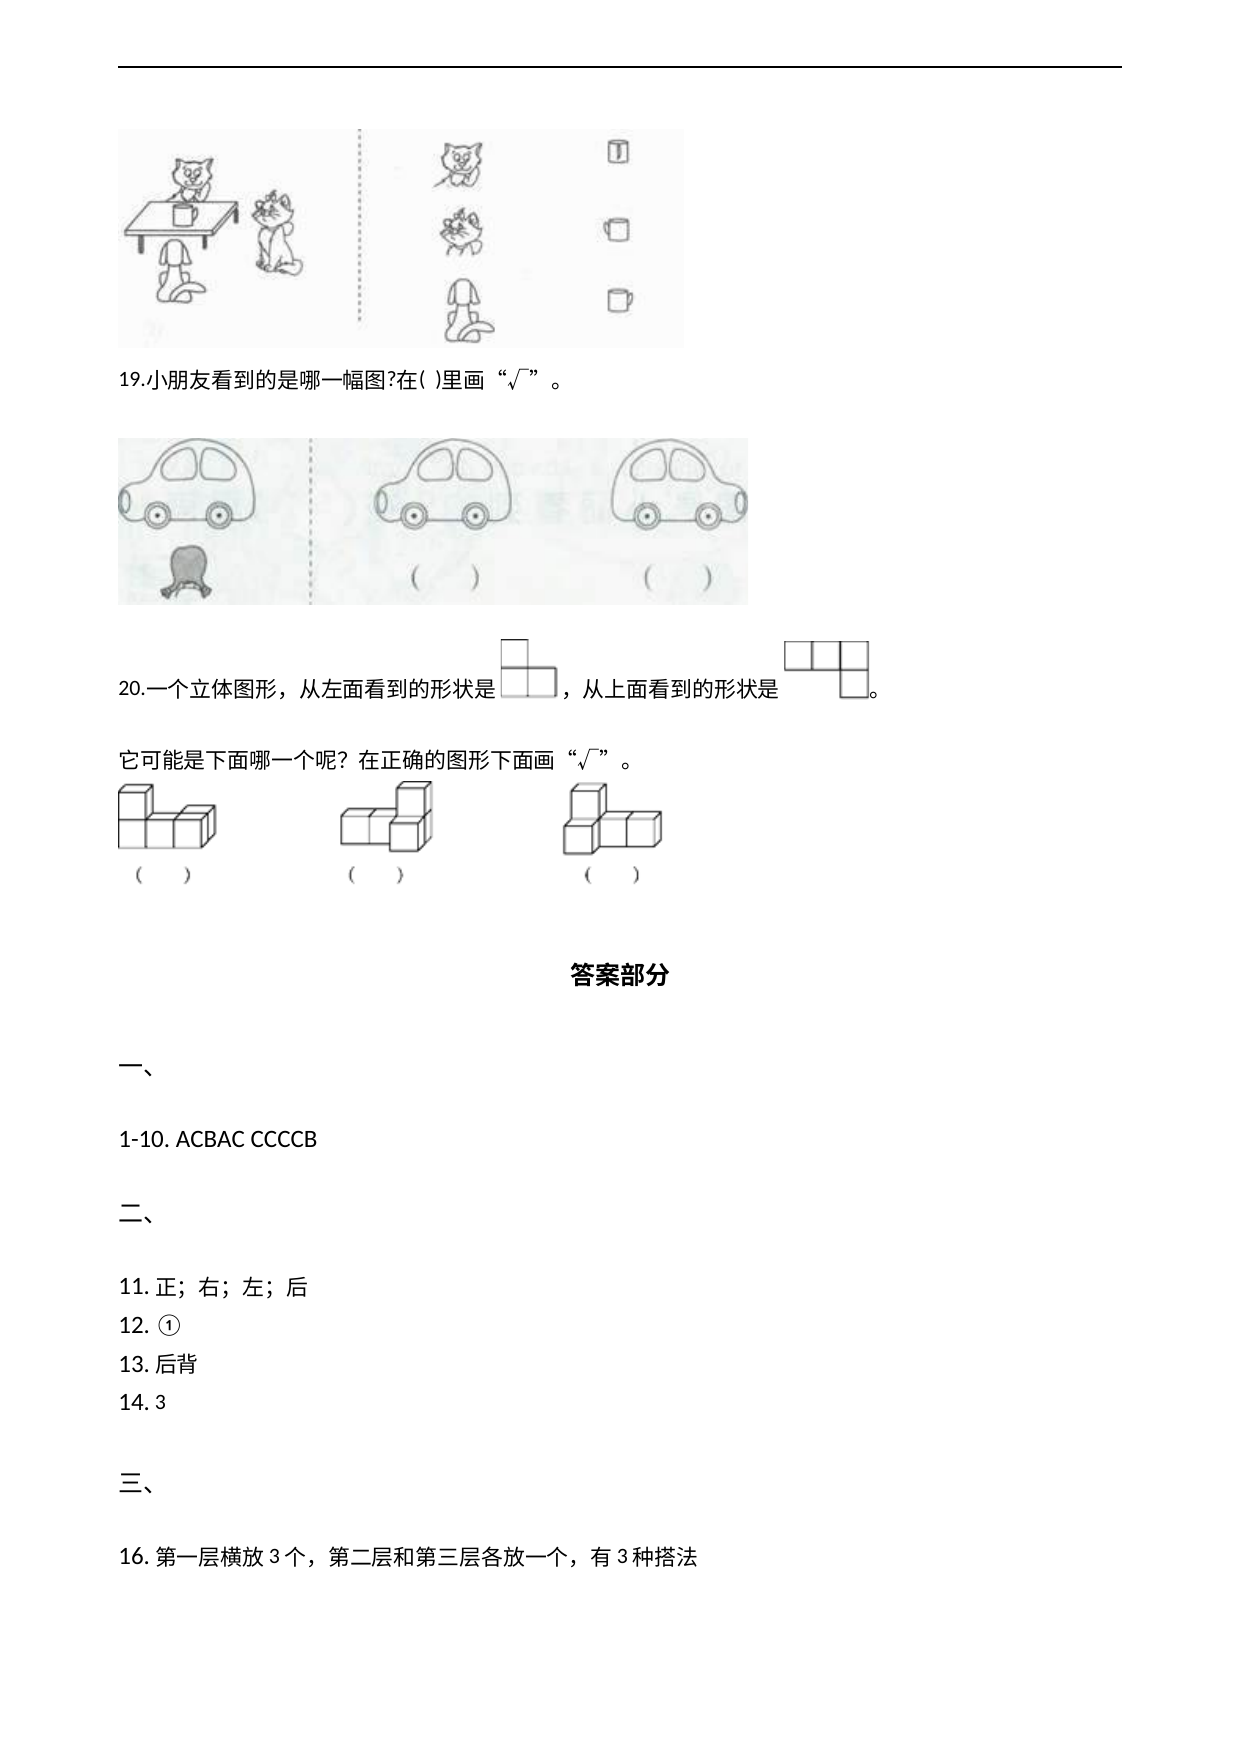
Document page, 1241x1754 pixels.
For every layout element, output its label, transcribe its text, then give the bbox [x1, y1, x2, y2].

picture [118, 438, 749, 605]
text 答案部分 [118, 942, 1122, 1007]
text 一、 [118, 1032, 1122, 1097]
picture [118, 781, 670, 889]
text 三、 [118, 1449, 1122, 1514]
text 19.小朋友看到的是哪一幅图?在( )里画“√”。 [118, 362, 1122, 395]
text 14. 3 [118, 1386, 1122, 1418]
text 16. 第一层横放3个，第二层和第三层各放一个，有3种搭法 [118, 1539, 1122, 1572]
text 1-10. ACBAC CCCCB [118, 1122, 1122, 1154]
text 13. 后背 [118, 1347, 1122, 1379]
text 12. ① [118, 1308, 1122, 1341]
picture [500, 639, 561, 700]
text 它可能是下面哪一个呢？在正确的图形下面画“√”。 [118, 743, 1122, 775]
text 11. 正；右；左；后 [118, 1269, 1122, 1302]
picture [784, 641, 870, 700]
text 20.一个立体图形，从左面看到的形状是 ，从上面看到的形状是 。 [118, 639, 1122, 737]
text 二、 [118, 1179, 1122, 1244]
picture [118, 129, 685, 348]
